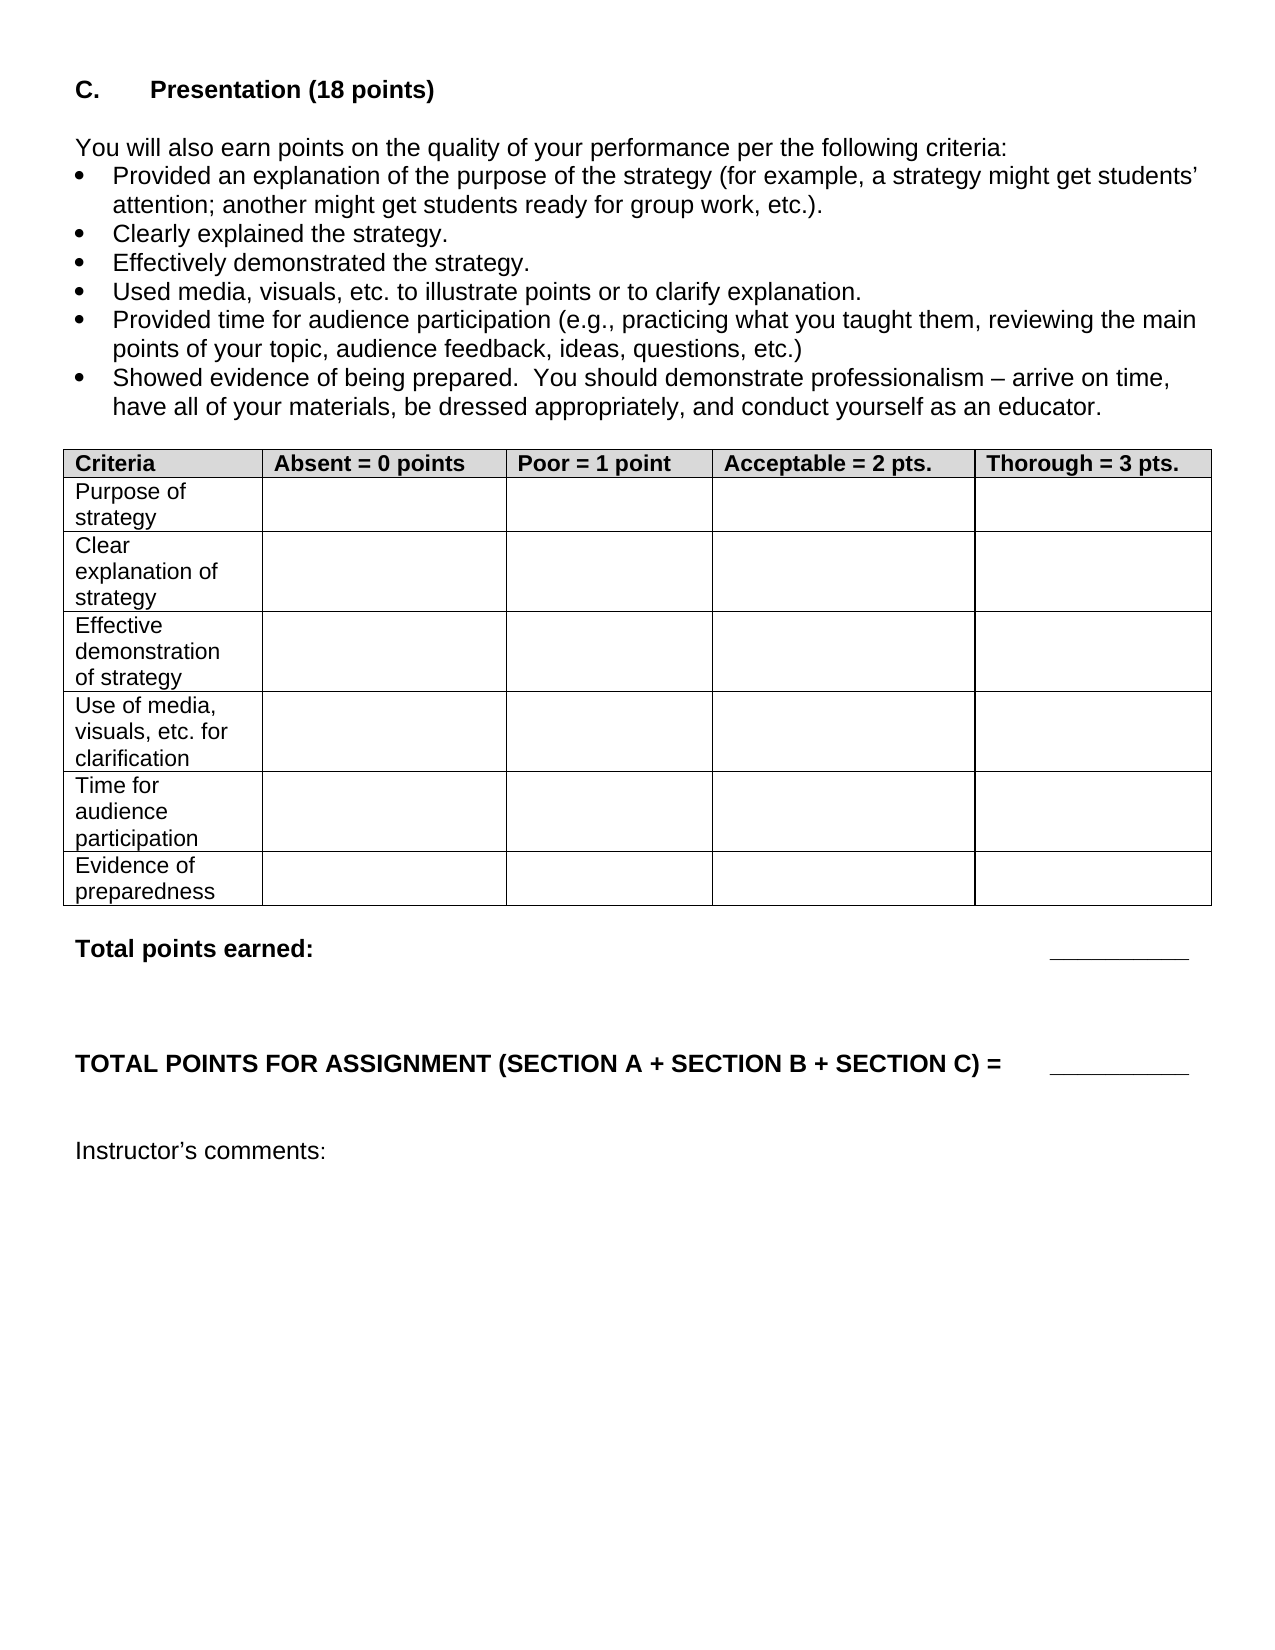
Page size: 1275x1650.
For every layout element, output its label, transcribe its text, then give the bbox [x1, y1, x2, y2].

table_cell [976, 772, 1211, 851]
table_cell [976, 612, 1211, 691]
text Instructor’s comments: [75, 1136, 1200, 1164]
table_cell Purpose of strategy [64, 478, 262, 531]
table_cell [713, 852, 974, 905]
table_cell [713, 772, 974, 851]
table_header Thorough = 3 pts. [976, 450, 1211, 477]
table_header Absent = 0 points [263, 450, 506, 477]
table_cell [507, 772, 712, 851]
table_cell Use of media, visuals, etc. for clarification [64, 692, 262, 771]
table_cell [976, 478, 1211, 531]
table_cell [507, 852, 712, 905]
table_header Acceptable = 2 pts. [713, 450, 974, 477]
list Showed evidence of being prepared. You should demonstrate professionalism – arrive on time, have all of your materials, be dressed appropriately, and conduct yourself as an educator. [75, 363, 1200, 421]
table_cell Effective demonstration of strategy [64, 612, 262, 691]
table_cell [263, 852, 506, 905]
table_cell [713, 532, 974, 611]
table_cell [263, 692, 506, 771]
text TOTAL POINTS FOR ASSIGNMENT (SECTION A + SECTION B + SECTION C) = __________ [75, 1049, 1200, 1078]
table_cell [976, 692, 1211, 771]
text C. Presentation (18 points) [75, 75, 1200, 104]
table_cell [976, 852, 1211, 905]
list Clearly explained the strategy. [75, 219, 1200, 248]
list Used media, visuals, etc. to illustrate points or to clarify explanation. [75, 277, 1200, 305]
table_cell [263, 772, 506, 851]
text Total points earned: __________ [75, 934, 1200, 963]
table_header Poor = 1 point [507, 450, 712, 477]
table_cell Time for audience participation [64, 772, 262, 851]
table_header Criteria [64, 450, 262, 477]
list Provided time for audience participation (e.g., practicing what you taught them, reviewing the main points of your topic, audience feedback, ideas, questions, etc.) [75, 305, 1200, 363]
table_cell [507, 532, 712, 611]
table_cell [507, 478, 712, 531]
list Effectively demonstrated the strategy. [75, 248, 1200, 277]
list Provided an explanation of the purpose of the strategy (for example, a strategy might get students’ attention; another might get students ready for group work, etc.). [75, 161, 1200, 219]
text You will also earn points on the quality of your performance per the following criteria: [75, 132, 1200, 161]
table_cell [713, 478, 974, 531]
table_cell Evidence of preparedness [64, 852, 262, 905]
table_cell [507, 612, 712, 691]
table_cell [976, 532, 1211, 611]
table_cell [713, 612, 974, 691]
table_cell [507, 692, 712, 771]
table_cell [263, 478, 506, 531]
table_cell Clear explanation of strategy [64, 532, 262, 611]
table_cell [263, 612, 506, 691]
table_cell [713, 692, 974, 771]
table_cell [263, 532, 506, 611]
